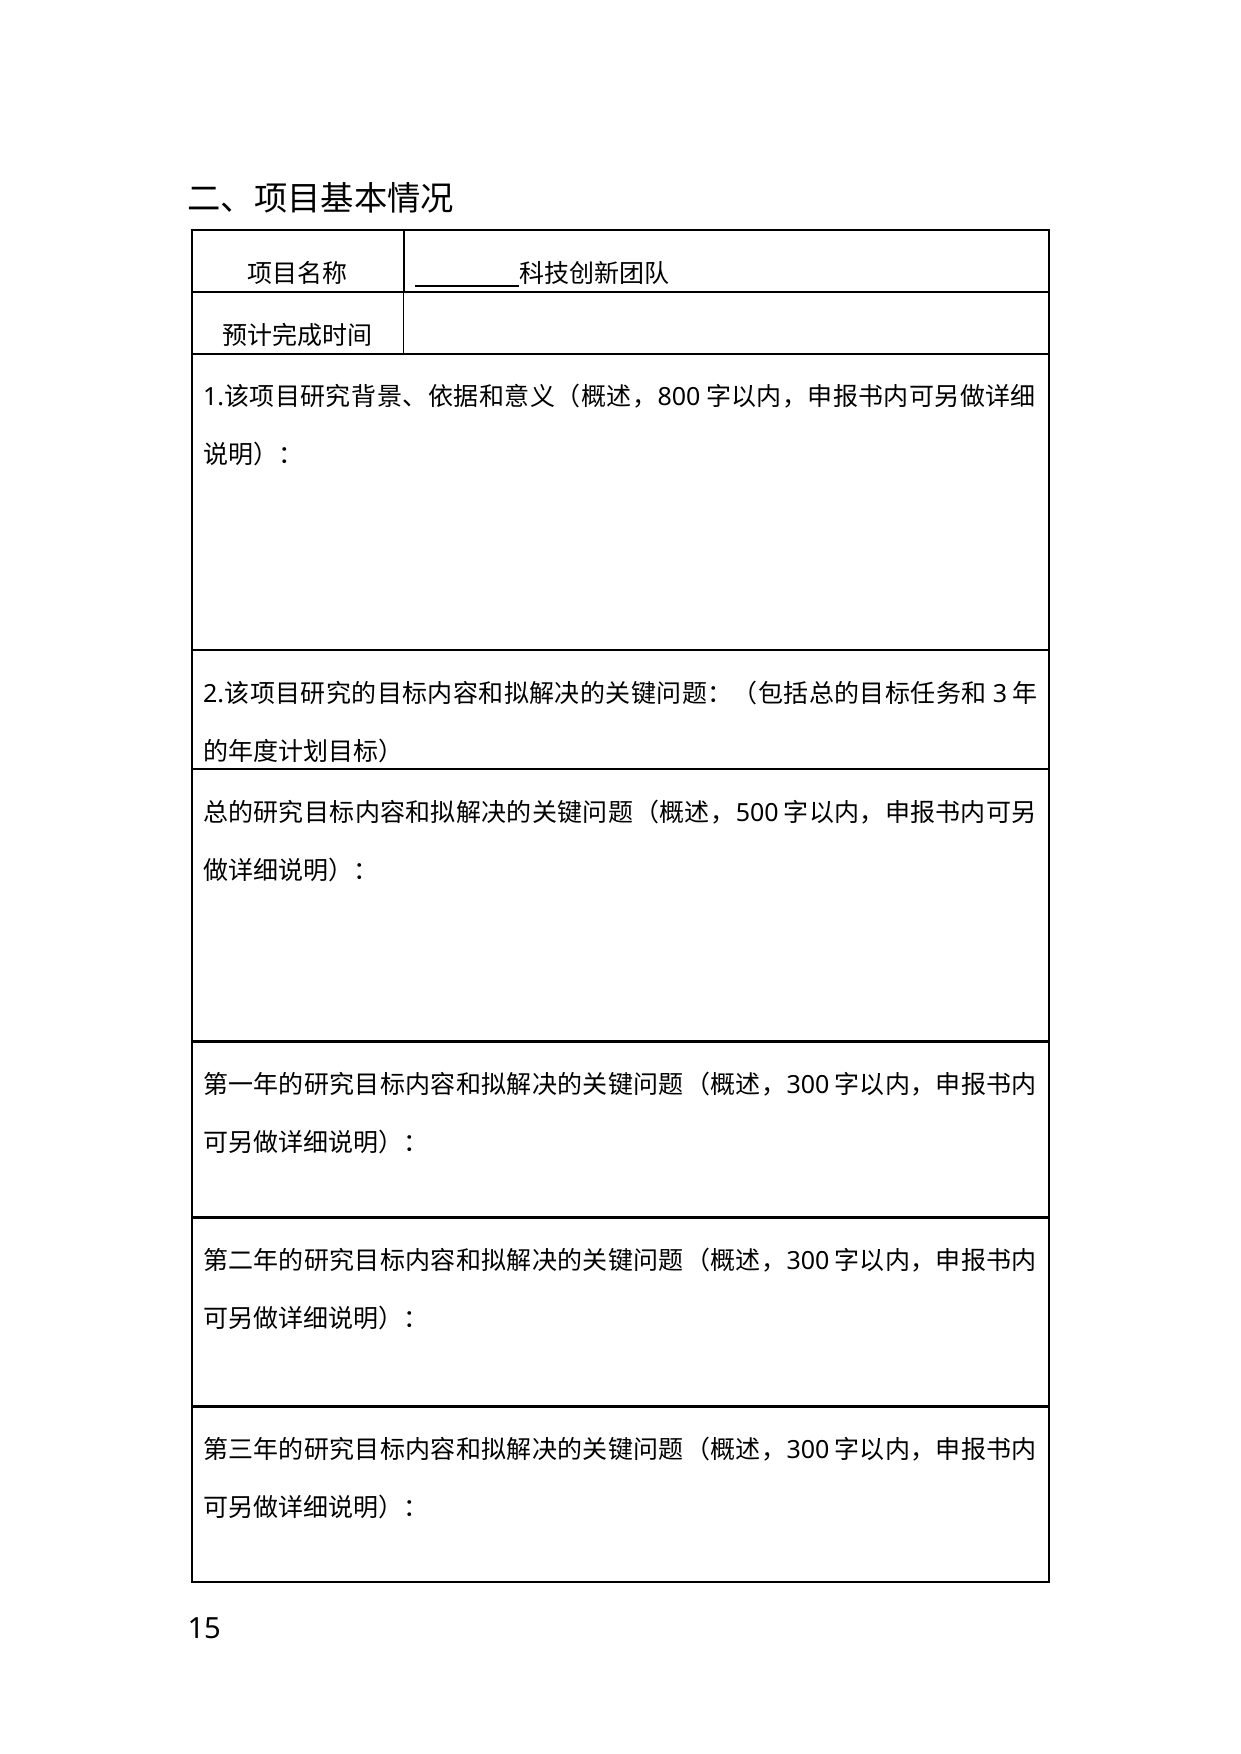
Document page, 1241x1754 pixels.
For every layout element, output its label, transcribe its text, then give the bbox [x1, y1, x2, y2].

table_cell 第三年的研究目标内容和拟解决的关键问题（概述，300字以内，申报书内可另做详细说明）： [193, 1408, 1048, 1581]
table_cell 预计完成时间 [193, 293, 403, 352]
table_cell 第二年的研究目标内容和拟解决的关键问题（概述，300字以内，申报书内可另做详细说明）： [193, 1219, 1048, 1405]
text 二、项目基本情况 [187, 162, 1053, 229]
table_cell 总的研究目标内容和拟解决的关键问题（概述，500字以内，申报书内可另做详细说明）： [193, 770, 1048, 1040]
table_cell 第一年的研究目标内容和拟解决的关键问题（概述，300字以内，申报书内可另做详细说明）： [193, 1043, 1048, 1216]
table_cell [404, 293, 1048, 352]
table_cell 2.该项目研究的目标内容和拟解决的关键问题：（包括总的目标任务和3年的年度计划目标） [193, 651, 1048, 768]
table_header 科技创新团队 [405, 231, 1048, 291]
table_cell 1.该项目研究背景、依据和意义（概述，800字以内，申报书内可另做详细说明）： [193, 355, 1048, 649]
table_header 项目名称 [193, 231, 403, 291]
